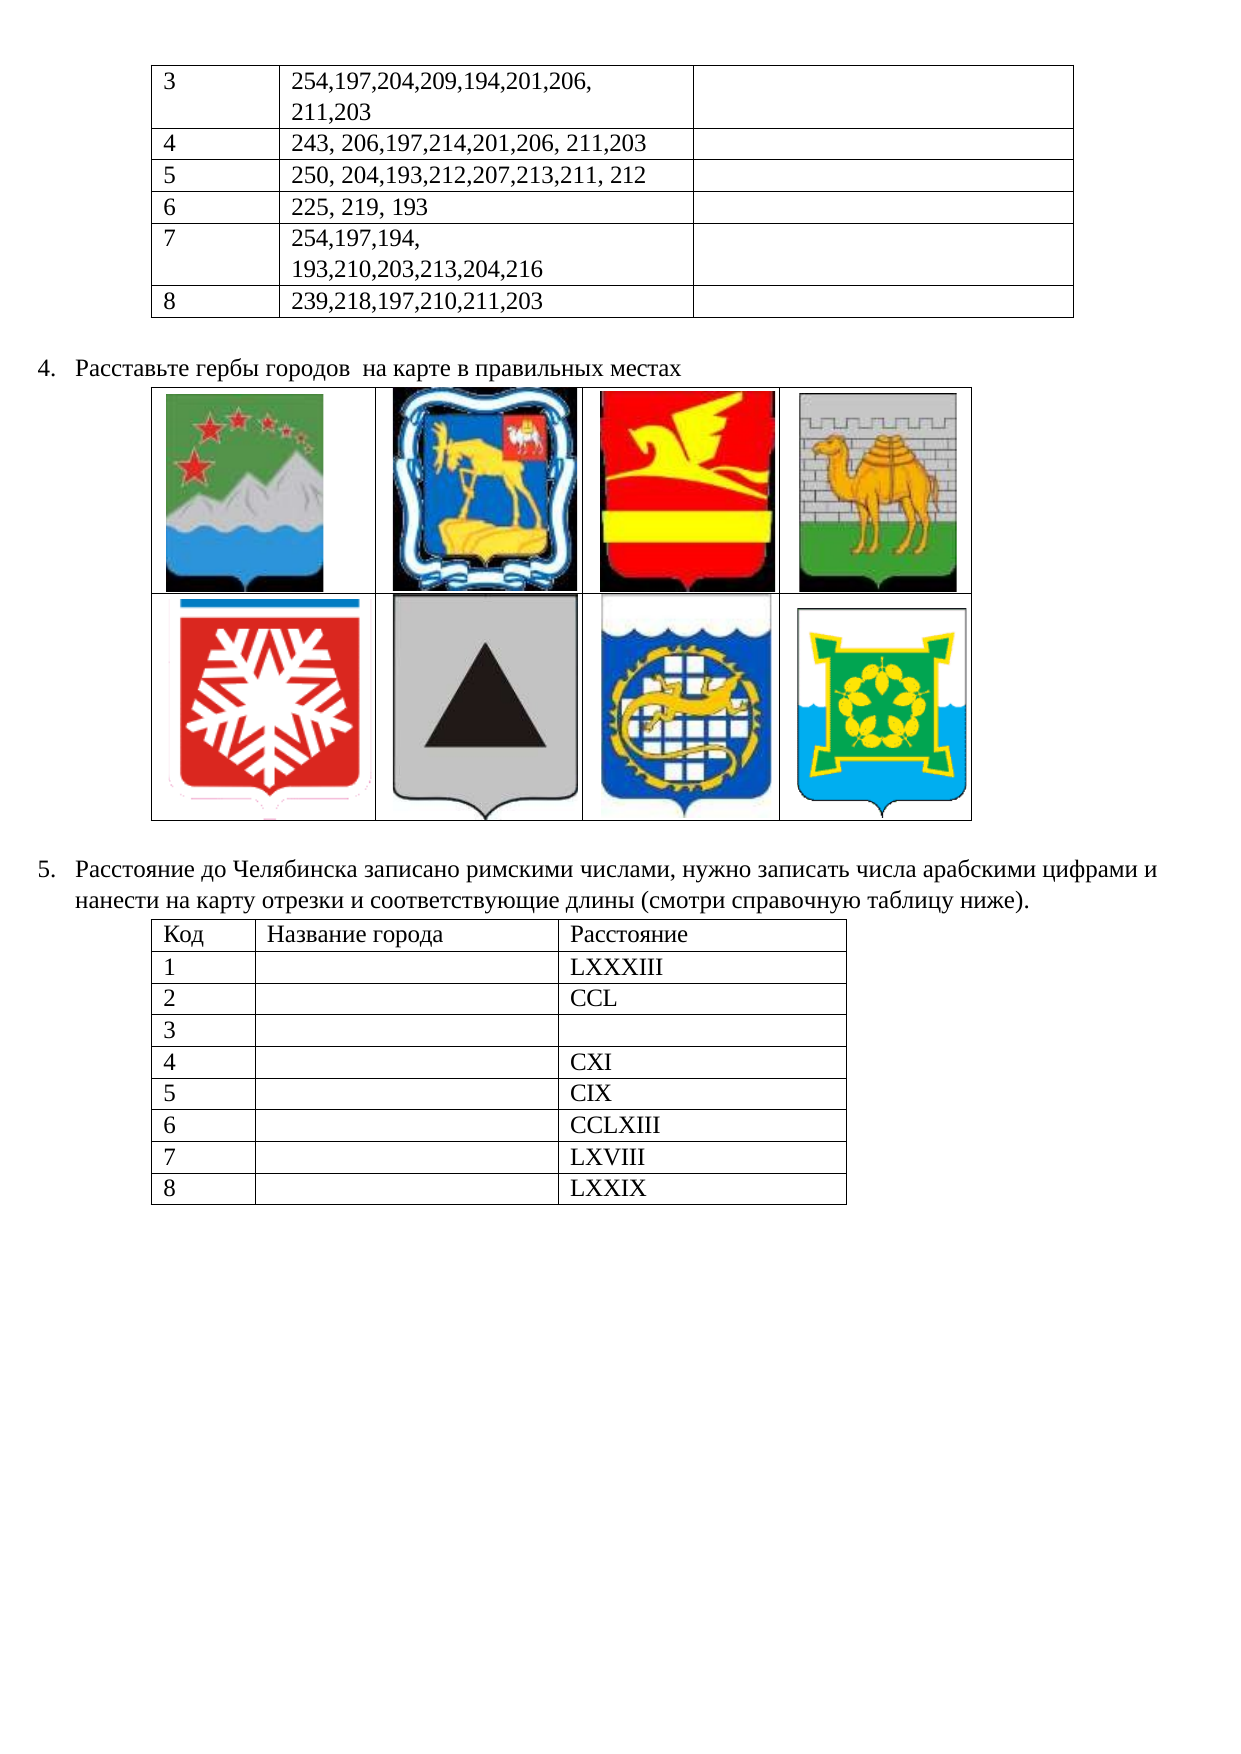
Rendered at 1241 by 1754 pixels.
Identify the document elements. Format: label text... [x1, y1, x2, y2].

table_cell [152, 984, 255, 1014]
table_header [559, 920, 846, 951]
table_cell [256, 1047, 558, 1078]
picture [799, 393, 957, 592]
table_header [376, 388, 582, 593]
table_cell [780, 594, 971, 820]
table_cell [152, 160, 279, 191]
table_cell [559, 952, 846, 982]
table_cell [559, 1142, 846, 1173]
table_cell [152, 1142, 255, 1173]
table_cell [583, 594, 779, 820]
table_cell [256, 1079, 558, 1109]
picture [600, 391, 776, 592]
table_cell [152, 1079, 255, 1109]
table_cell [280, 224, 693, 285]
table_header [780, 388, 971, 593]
picture [168, 599, 372, 820]
list Расстояние до Челябинска записано римскими числами, нужно записать числа арабскими цифрами и нанести на карту отрезки и соответствующие длины (смотри справочную таблицу ниже). [37, 854, 1165, 914]
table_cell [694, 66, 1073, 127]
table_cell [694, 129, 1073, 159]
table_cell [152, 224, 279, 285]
picture [797, 608, 967, 777]
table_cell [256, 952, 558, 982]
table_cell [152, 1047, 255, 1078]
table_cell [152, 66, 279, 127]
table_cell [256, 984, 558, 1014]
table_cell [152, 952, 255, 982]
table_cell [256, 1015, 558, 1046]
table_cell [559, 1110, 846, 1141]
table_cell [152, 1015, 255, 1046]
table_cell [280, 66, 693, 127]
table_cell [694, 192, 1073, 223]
list Расставьте гербы городов на карте в правильных местах [37, 353, 1181, 382]
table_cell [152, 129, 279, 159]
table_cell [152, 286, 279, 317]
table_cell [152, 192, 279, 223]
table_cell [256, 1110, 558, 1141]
picture [392, 387, 578, 591]
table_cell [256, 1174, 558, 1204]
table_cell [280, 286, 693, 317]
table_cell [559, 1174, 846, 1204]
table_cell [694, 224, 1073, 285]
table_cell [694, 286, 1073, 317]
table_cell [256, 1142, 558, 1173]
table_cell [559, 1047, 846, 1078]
picture [392, 594, 578, 820]
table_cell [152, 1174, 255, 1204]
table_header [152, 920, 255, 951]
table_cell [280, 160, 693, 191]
picture [601, 594, 772, 818]
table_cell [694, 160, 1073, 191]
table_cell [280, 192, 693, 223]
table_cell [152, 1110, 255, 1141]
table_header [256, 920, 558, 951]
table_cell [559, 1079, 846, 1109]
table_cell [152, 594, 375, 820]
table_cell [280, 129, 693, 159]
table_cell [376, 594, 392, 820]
picture [797, 786, 967, 818]
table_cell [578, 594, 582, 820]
picture [166, 394, 324, 592]
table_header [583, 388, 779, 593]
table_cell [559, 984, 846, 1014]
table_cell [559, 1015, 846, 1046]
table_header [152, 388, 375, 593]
